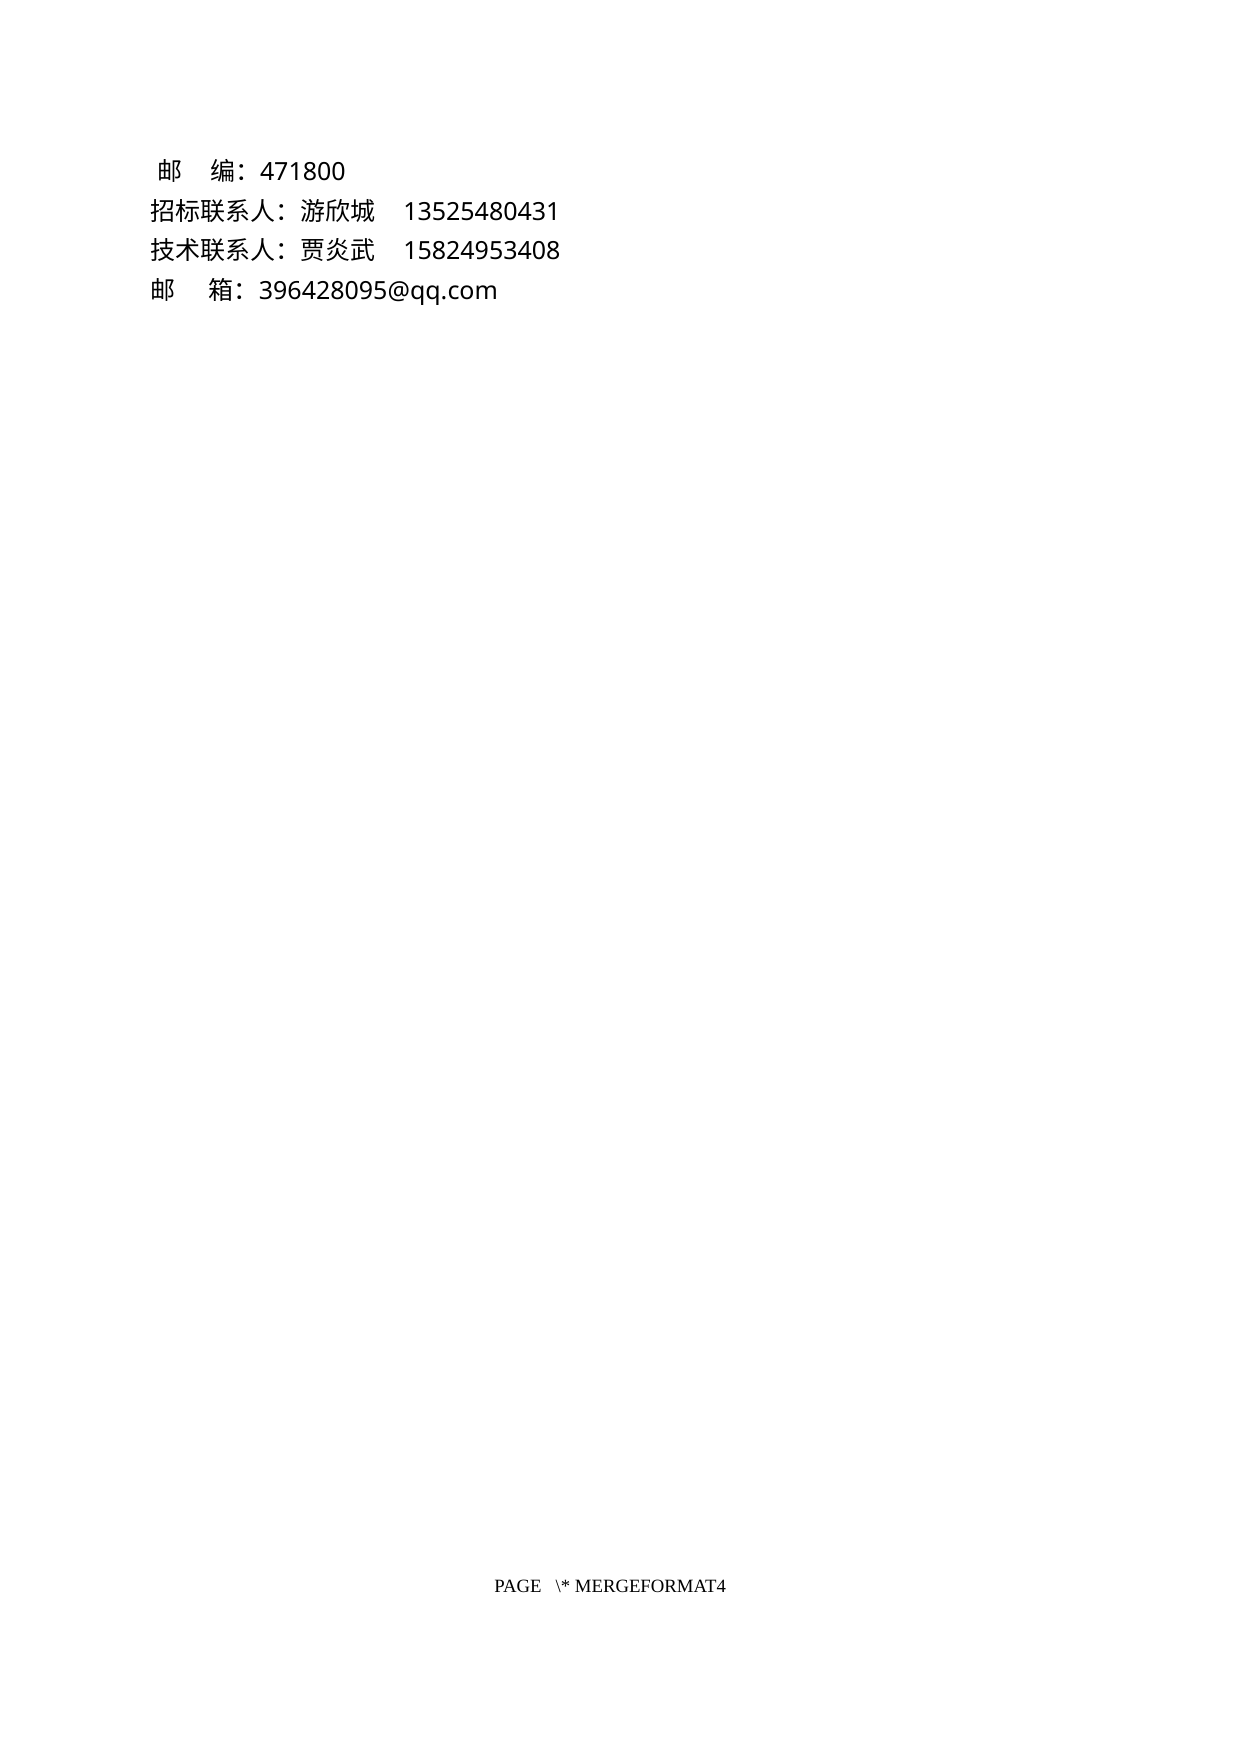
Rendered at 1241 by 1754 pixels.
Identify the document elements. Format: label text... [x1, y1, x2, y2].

text 邮 箱：396428095@qq.com [112, 269, 1107, 308]
text 招标联系人：游欣城 13525480431 [112, 189, 1107, 229]
text 技术联系人：贾炎武 15824953408 [112, 229, 1107, 269]
text 邮 编：471800 [112, 150, 1107, 189]
